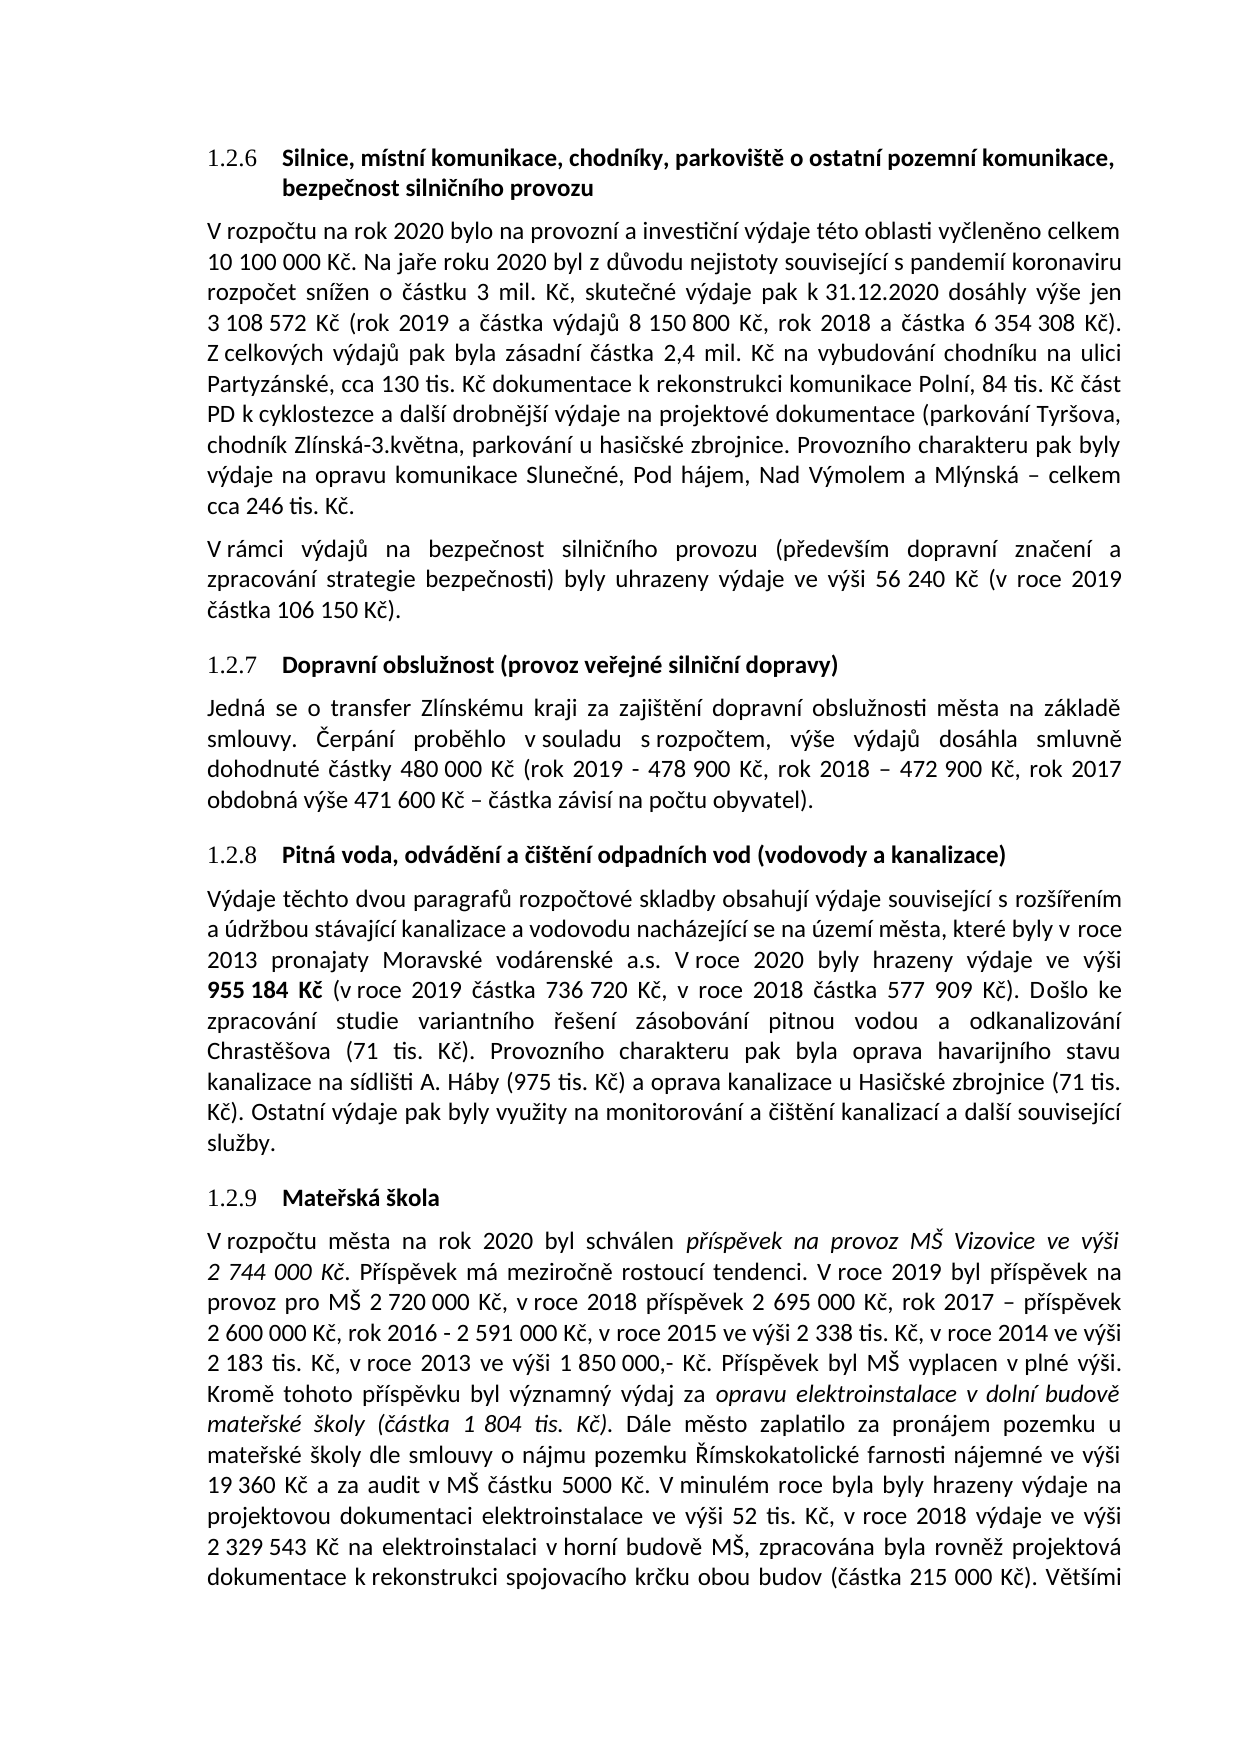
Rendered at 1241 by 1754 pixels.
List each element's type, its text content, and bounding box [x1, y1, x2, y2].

subtitle Silnice, místní komunikace, chodníky, parkoviště o ostatní pozemní komunikace, bezpečnost silničního provozu [207, 142, 1122, 203]
subtitle Pitná voda, odvádění a čištění odpadních vod (vodovody a kanalizace) [207, 840, 1122, 870]
text Jedná se o transfer Zlínskému kraji za zajištění dopravní obslužnosti města na základě smlouvy. Čerpání proběhlo v souladu s rozpočtem, výše výdajů dosáhla smluvně dohodnuté částky 480 000 Kč (rok 2019 - 478 900 Kč, rok 2018 – 472 900 Kč, rok 2017 obdobná výše 471 600 Kč – částka závisí na počtu obyvatel). [207, 693, 1122, 815]
text V rozpočtu na rok 2020 bylo na provozní a investiční výdaje této oblasti vyčleněno celkem 10 100 000 Kč. Na jaře roku 2020 byl z důvodu nejistoty související s pandemií koronaviru rozpočet snížen o částku 3 mil. Kč, skutečné výdaje pak k 31.12.2020 dosáhly výše jen 3 108 572 Kč (rok 2019 a částka výdajů 8 150 800 Kč, rok 2018 a částka 6 354 308 Kč). Z celkových výdajů pak byla zásadní částka 2,4 mil. Kč na vybudování chodníku na ulici Partyzánské, cca 130 tis. Kč dokumentace k rekonstrukci komunikace Polní, 84 tis. Kč část PD k cyklostezce a další drobnější výdaje na projektové dokumentace (parkování Tyršova, chodník Zlínská-3.května, parkování u hasičské zbrojnice. Provozního charakteru pak byly výdaje na opravu komunikace Slunečné, Pod hájem, Nad Výmolem a Mlýnská – celkem cca 246 tis. Kč. [207, 215, 1122, 521]
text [207, 1225, 1122, 1592]
text V rámci výdajů na bezpečnost silničního provozu (především dopravní značení a zpracování strategie bezpečnosti) byly uhrazeny výdaje ve výši 56 240 Kč (v roce 2019 částka 106 150 Kč). [207, 533, 1122, 624]
subtitle Dopravní obslužnost (provoz veřejné silniční dopravy) [207, 649, 1122, 680]
subtitle Mateřská škola [207, 1182, 1122, 1213]
text Výdaje těchto dvou paragrafů rozpočtové skladby obsahují výdaje související s rozšířením a údržbou stávající kanalizace a vodovodu nacházející se na území města, které byly v roce 2013 pronajaty Moravské vodárenské a.s. V roce 2020 byly hrazeny výdaje ve výši 955 184 Kč (v roce 2019 částka 736 720 Kč, v roce 2018 částka 577 909 Kč). Došlo ke zpracování studie variantního řešení zásobování pitnou vodou a odkanalizování Chrastěšova (71 tis. Kč). Provozního charakteru pak byla oprava havarijního stavu kanalizace na sídlišti A. Háby (975 tis. Kč) a oprava kanalizace u Hasičské zbrojnice (71 tis. Kč). Ostatní výdaje pak byly využity na monitorování a čištění kanalizací a další související služby. [207, 883, 1122, 1157]
